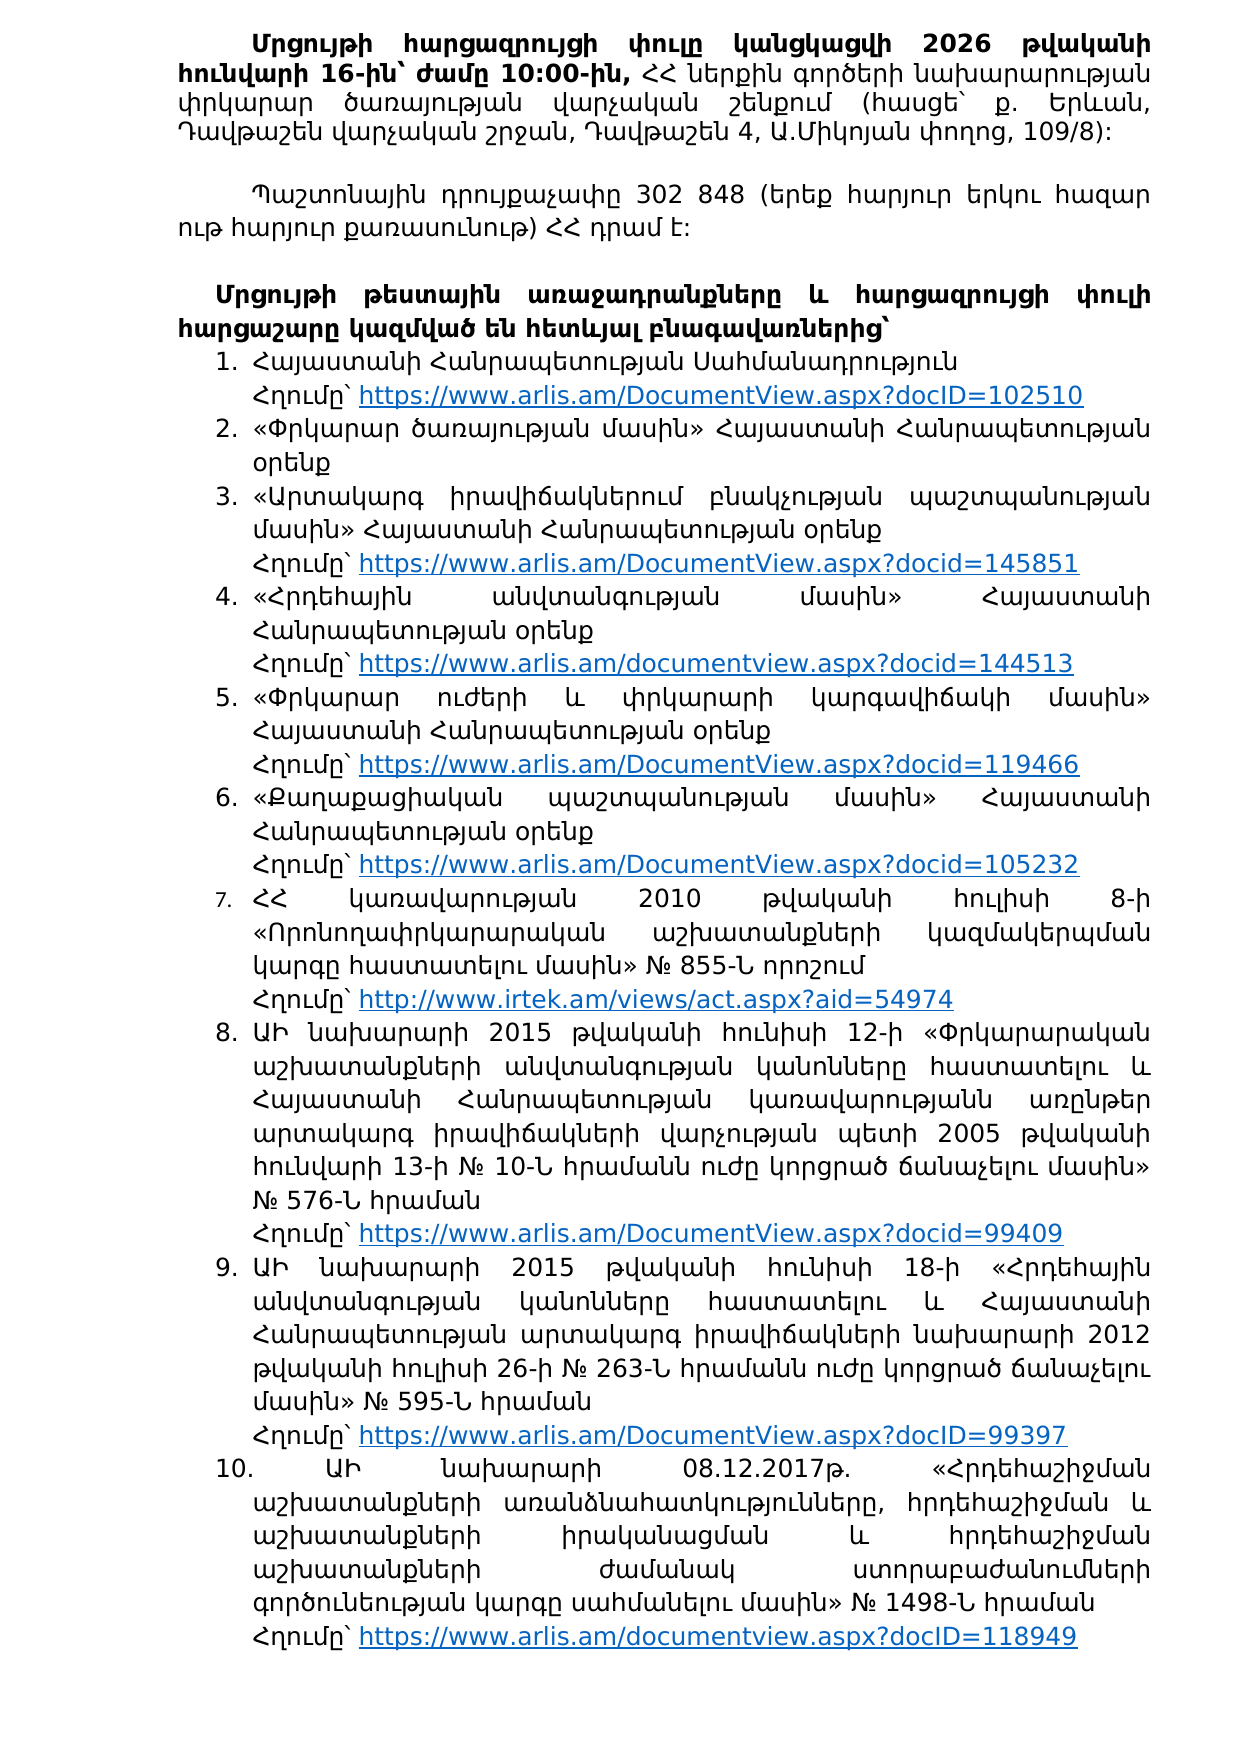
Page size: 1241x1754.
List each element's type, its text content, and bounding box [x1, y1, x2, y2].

text Պաշտոնային դրույքաչափը 302 848 (երեք հարյուր երկու հազար ութ հարյուր քառասունութ) ՀՀ դրամ է: [177, 180, 1152, 242]
list «Փրկարար ուժերի և փրկարարի կարգավիճակի մասին» Հայաստանի Հանրապետության օրենք [215, 683, 1152, 746]
list Հղումը՝ https://www.arlis.am/DocumentView.aspx?docid=105232 [252, 851, 1152, 880]
list ՀՀ կառավարության 2010 թվականի հուլիսի 8-ի «Որոնողափրկարարական աշխատանքների կազմակերպման կարգը հաստատելու մասին» № 855-Ն որոշում [215, 884, 1152, 980]
list Հայաստանի Հանրապետության Սահմանադրություն [215, 347, 1152, 377]
list ԱԻ նախարարի 08.12.2017թ. «Հրդեհաշիջման աշխատանքների առանձնահատկությունները, հրդեհաշիջման և աշխատանքների իրականացման և հրդեհաշիջման աշխատանքների ժամանակ ստորաբաժանումների գործունեության կարգը սահմանելու մասին» № 1498-Ն հրաման [215, 1454, 1152, 1618]
list Հղումը՝ https://www.arlis.am/DocumentView.aspx?docid=145851 [252, 549, 1152, 578]
list Հղումը՝ http://www.irtek.am/views/act.aspx?aid=54974 [252, 985, 1152, 1014]
list «Փրկարար ծառայության մասին» Հայաստանի Հանրապետության օրենք [215, 414, 1152, 477]
list Հղումը՝ https://www.arlis.am/DocumentView.aspx?docID=99397 [252, 1421, 1152, 1450]
list ԱԻ նախարարի 2015 թվականի հունիսի 18-ի «Հրդեհային անվտանգության կանոնները հաստատելու և Հայաստանի Հանրապետության արտակարգ իրավիճակների նախարարի 2012 թվականի հուլիսի 26-ի № 263-Ն հրամանն ուժը կորցրած ճանաչելու մասին» № 595-Ն հրաման [215, 1253, 1152, 1416]
list Հղումը՝ https://www.arlis.am/documentview.aspx?docID=118949 [252, 1622, 1152, 1651]
list «Հրդեհային անվտանգության մասին» Հայաստանի Հանրապետության օրենք [215, 582, 1152, 645]
list Հղումը՝ https://www.arlis.am/DocumentView.aspx?docid=119466 [252, 750, 1152, 779]
list «Քաղաքացիական պաշտպանության մասին» Հայաստանի Հանրապետության օրենք [215, 783, 1152, 846]
text Մրցույթի հարցազրույցի փուլը կանցկացվի 2026 թվականի հունվարի 16-ին՝ ժամը 10:00-ին, ՀՀ ներքին գործերի նախարարության փրկարար ծառայության վարչական շենքում (հասցե՝ ք. Երևան, Դավթաշեն վարչական շրջան, Դավթաշեն 4, Ա.Միկոյան փողոց, 109/8): [177, 29, 1152, 146]
list Հղումը՝ https://www.arlis.am/DocumentView.aspx?docid=99409 [252, 1219, 1152, 1249]
list ԱԻ նախարարի 2015 թվականի հունիսի 12-ի «Փրկարարական աշխատանքների անվտանգության կանոնները հաստատելու և Հայաստանի Հանրապետության կառավարությանն առընթեր արտակարգ իրավիճակների վարչության պետի 2005 թվականի հունվարի 13-ի № 10-Ն հրամանն ուժը կորցրած ճանաչելու մասին» № 576-Ն հրաման [215, 1018, 1152, 1215]
list Հղումը՝ https://www.arlis.am/DocumentView.aspx?docID=102510 [252, 381, 1152, 410]
list Հղումը՝ https://www.arlis.am/documentview.aspx?docid=144513 [252, 649, 1152, 678]
text Մրցույթի թեստային առաջադրանքները և հարցազրույցի փուլի հարցաշարը կազմված են հետևյալ բնագավառներից՝ [177, 280, 1152, 343]
list «Արտակարգ իրավիճակներում բնակչության պաշտպանության մասին» Հայաստանի Հանրապետության օրենք [215, 482, 1152, 544]
